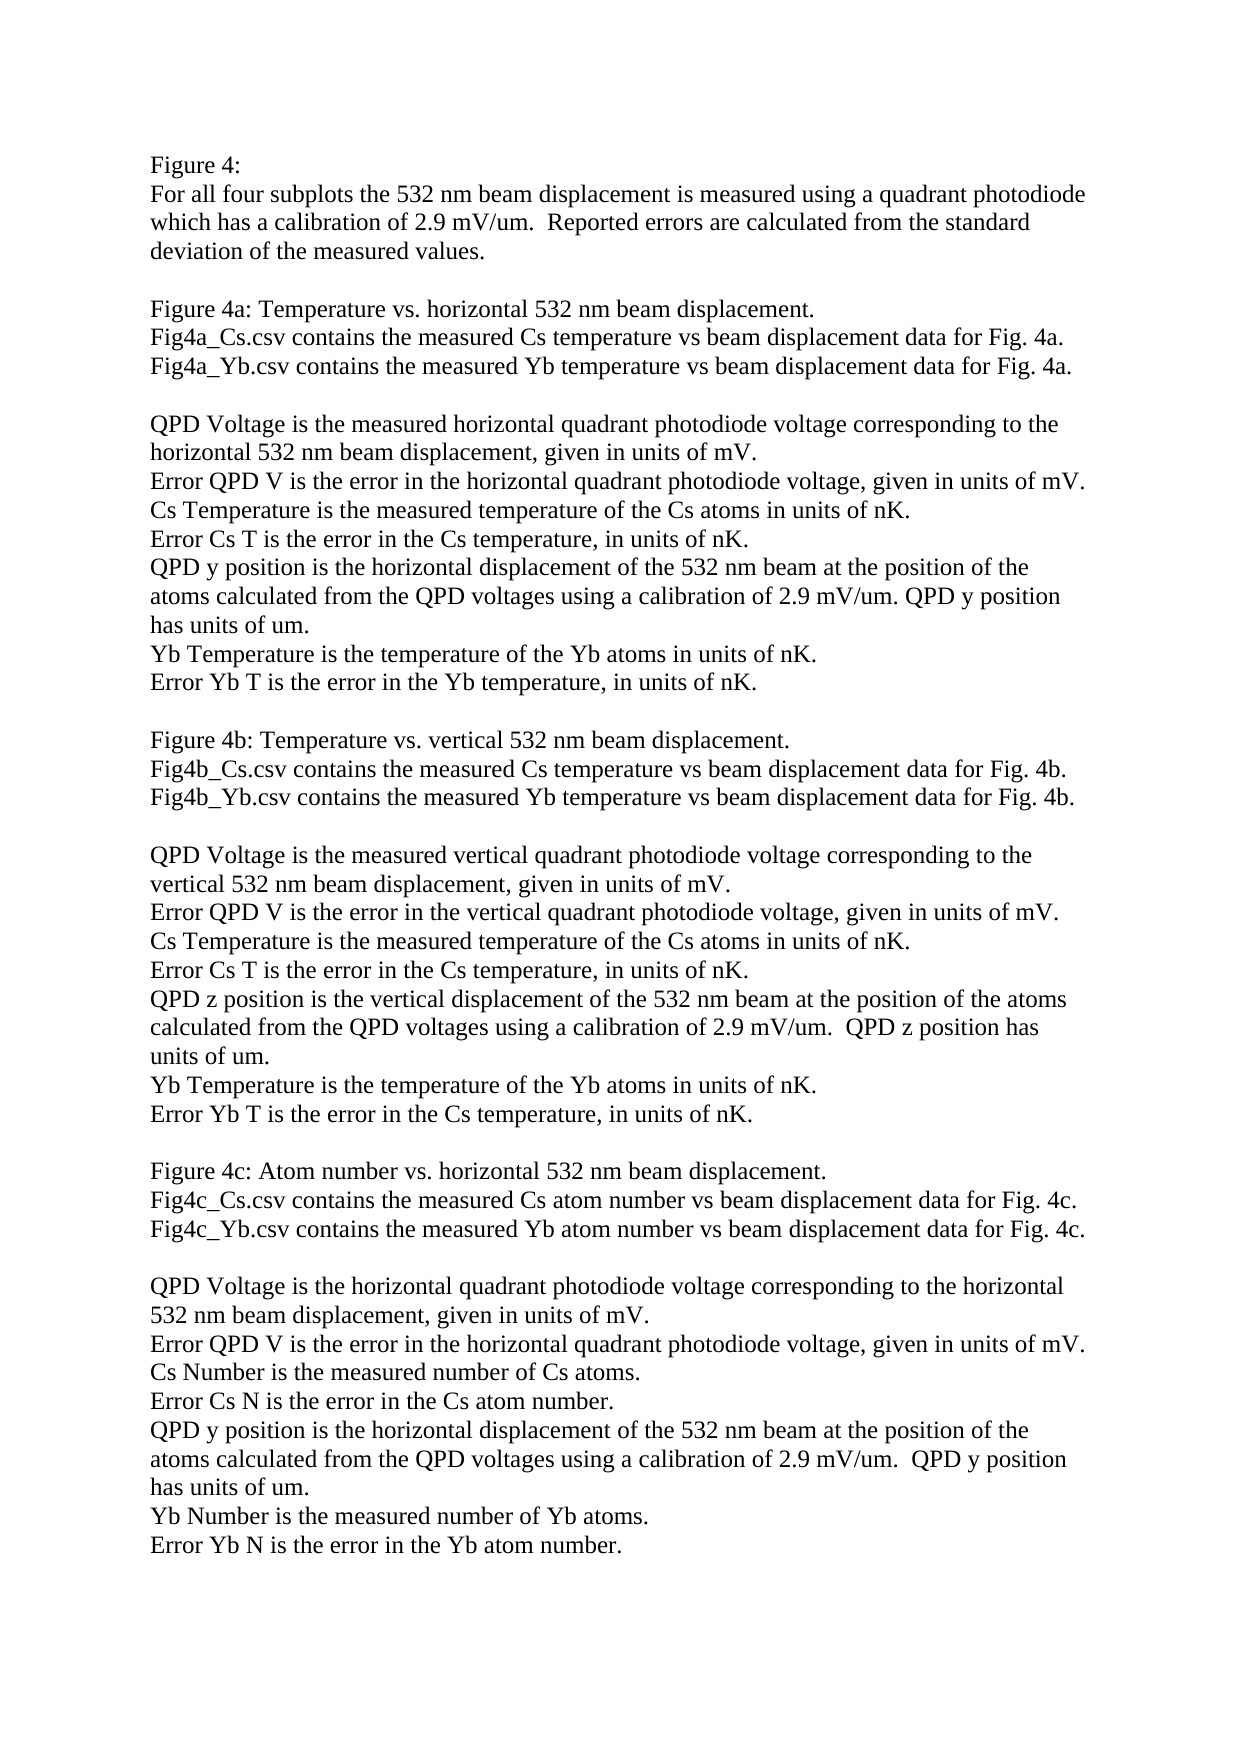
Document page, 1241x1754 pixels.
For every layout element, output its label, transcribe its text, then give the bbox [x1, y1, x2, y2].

text QPD Voltage is the measured horizontal quadrant photodiode voltage corresponding to the horizontal 532 nm beam displacement, given in units of mV. [150, 409, 1090, 466]
text Cs Temperature is the measured temperature of the Cs atoms in units of nK. [150, 926, 1090, 955]
text Fig4b_Cs.csv contains the measured Cs temperature vs beam displacement data for Fig. 4b. [150, 754, 1090, 782]
text Cs Temperature is the measured temperature of the Cs atoms in units of nK. [150, 495, 1090, 524]
text Error QPD V is the error in the vertical quadrant photodiode voltage, given in units of mV. [150, 897, 1090, 926]
text Figure 4: [150, 150, 1090, 179]
text Yb Temperature is the temperature of the Yb atoms in units of nK. [150, 1070, 1090, 1099]
text Fig4a_Yb.csv contains the measured Yb temperature vs beam displacement data for Fig. 4a. [150, 351, 1090, 380]
text Figure 4c: Atom number vs. horizontal 532 nm beam displacement. [150, 1156, 1090, 1185]
text Fig4a_Cs.csv contains the measured Cs temperature vs beam displacement data for Fig. 4a. [150, 322, 1090, 351]
text Error Cs T is the error in the Cs temperature, in units of nK. [150, 524, 1090, 552]
text QPD Voltage is the horizontal quadrant photodiode voltage corresponding to the horizontal 532 nm beam displacement, given in units of mV. [150, 1271, 1090, 1329]
text QPD y position is the horizontal displacement of the 532 nm beam at the position of the atoms calculated from the QPD voltages using a calibration of 2.9 mV/um. QPD y position has units of um. [150, 1415, 1090, 1501]
text Error Cs N is the error in the Cs atom number. [150, 1386, 1090, 1415]
text Error QPD V is the error in the horizontal quadrant photodiode voltage, given in units of mV. [150, 1329, 1090, 1357]
text QPD Voltage is the measured vertical quadrant photodiode voltage corresponding to the vertical 532 nm beam displacement, given in units of mV. [150, 840, 1090, 897]
text Figure 4b: Temperature vs. vertical 532 nm beam displacement. [150, 725, 1090, 754]
text QPD y position is the horizontal displacement of the 532 nm beam at the position of the atoms calculated from the QPD voltages using a calibration of 2.9 mV/um. QPD y position has units of um. [150, 552, 1090, 639]
text Error Yb N is the error in the Yb atom number. [150, 1530, 1090, 1559]
text Yb Number is the measured number of Yb atoms. [150, 1501, 1090, 1530]
text For all four subplots the 532 nm beam displacement is measured using a quadrant photodiode which has a calibration of 2.9 mV/um. Reported errors are calculated from the standard deviation of the measured values. [150, 179, 1090, 265]
text Figure 4a: Temperature vs. horizontal 532 nm beam displacement. [150, 294, 1090, 322]
text Yb Temperature is the temperature of the Yb atoms in units of nK. [150, 639, 1090, 667]
text Error Cs T is the error in the Cs temperature, in units of nK. [150, 955, 1090, 984]
text Fig4c_Yb.csv contains the measured Yb atom number vs beam displacement data for Fig. 4c. [150, 1214, 1090, 1242]
text Error Yb T is the error in the Yb temperature, in units of nK. [150, 667, 1090, 696]
text Cs Number is the measured number of Cs atoms. [150, 1357, 1090, 1386]
text Error Yb T is the error in the Cs temperature, in units of nK. [150, 1099, 1090, 1127]
text QPD z position is the vertical displacement of the 532 nm beam at the position of the atoms calculated from the QPD voltages using a calibration of 2.9 mV/um. QPD z position has units of um. [150, 984, 1090, 1070]
text Fig4c_Cs.csv contains the measured Cs atom number vs beam displacement data for Fig. 4c. [150, 1185, 1090, 1214]
text Fig4b_Yb.csv contains the measured Yb temperature vs beam displacement data for Fig. 4b. [150, 782, 1090, 811]
text Error QPD V is the error in the horizontal quadrant photodiode voltage, given in units of mV. [150, 466, 1090, 495]
